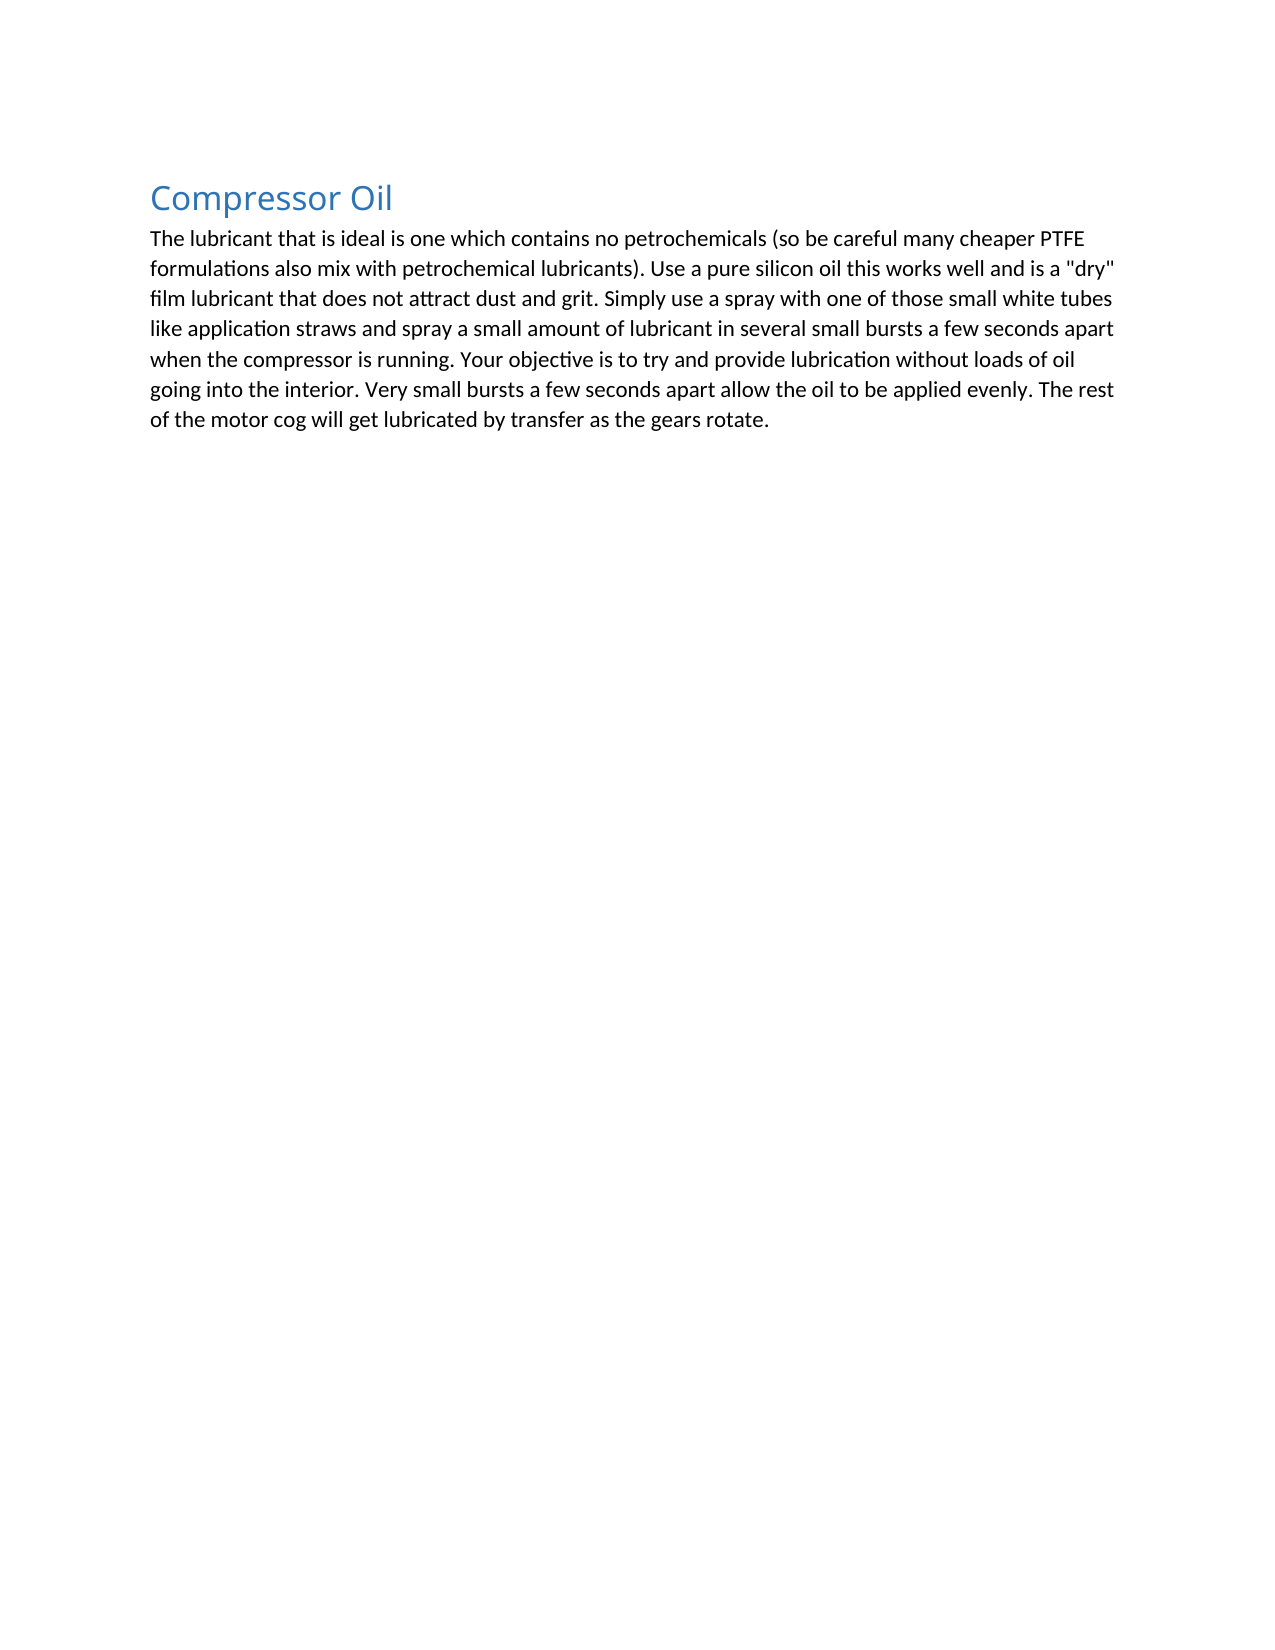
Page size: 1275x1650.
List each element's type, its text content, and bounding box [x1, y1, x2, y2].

text The lubricant that is ideal is one which contains no petrochemicals (so be careful many cheaper PTFE formulations also mix with petrochemical lubricants). Use a pure silicon oil this works well and is a "dry" film lubricant that does not attract dust and grit. Simply use a spray with one of those small white tubes like application straws and spray a small amount of lubricant in several small bursts a few seconds apart when the compressor is running. Your objective is to try and provide lubrication without loads of oil going into the interior. Very small bursts a few seconds apart allow the oil to be applied evenly. The rest of the motor cog will get lubricated by transfer as the gears rotate. [150, 224, 1125, 433]
subtitle Compressor Oil [150, 175, 1125, 220]
